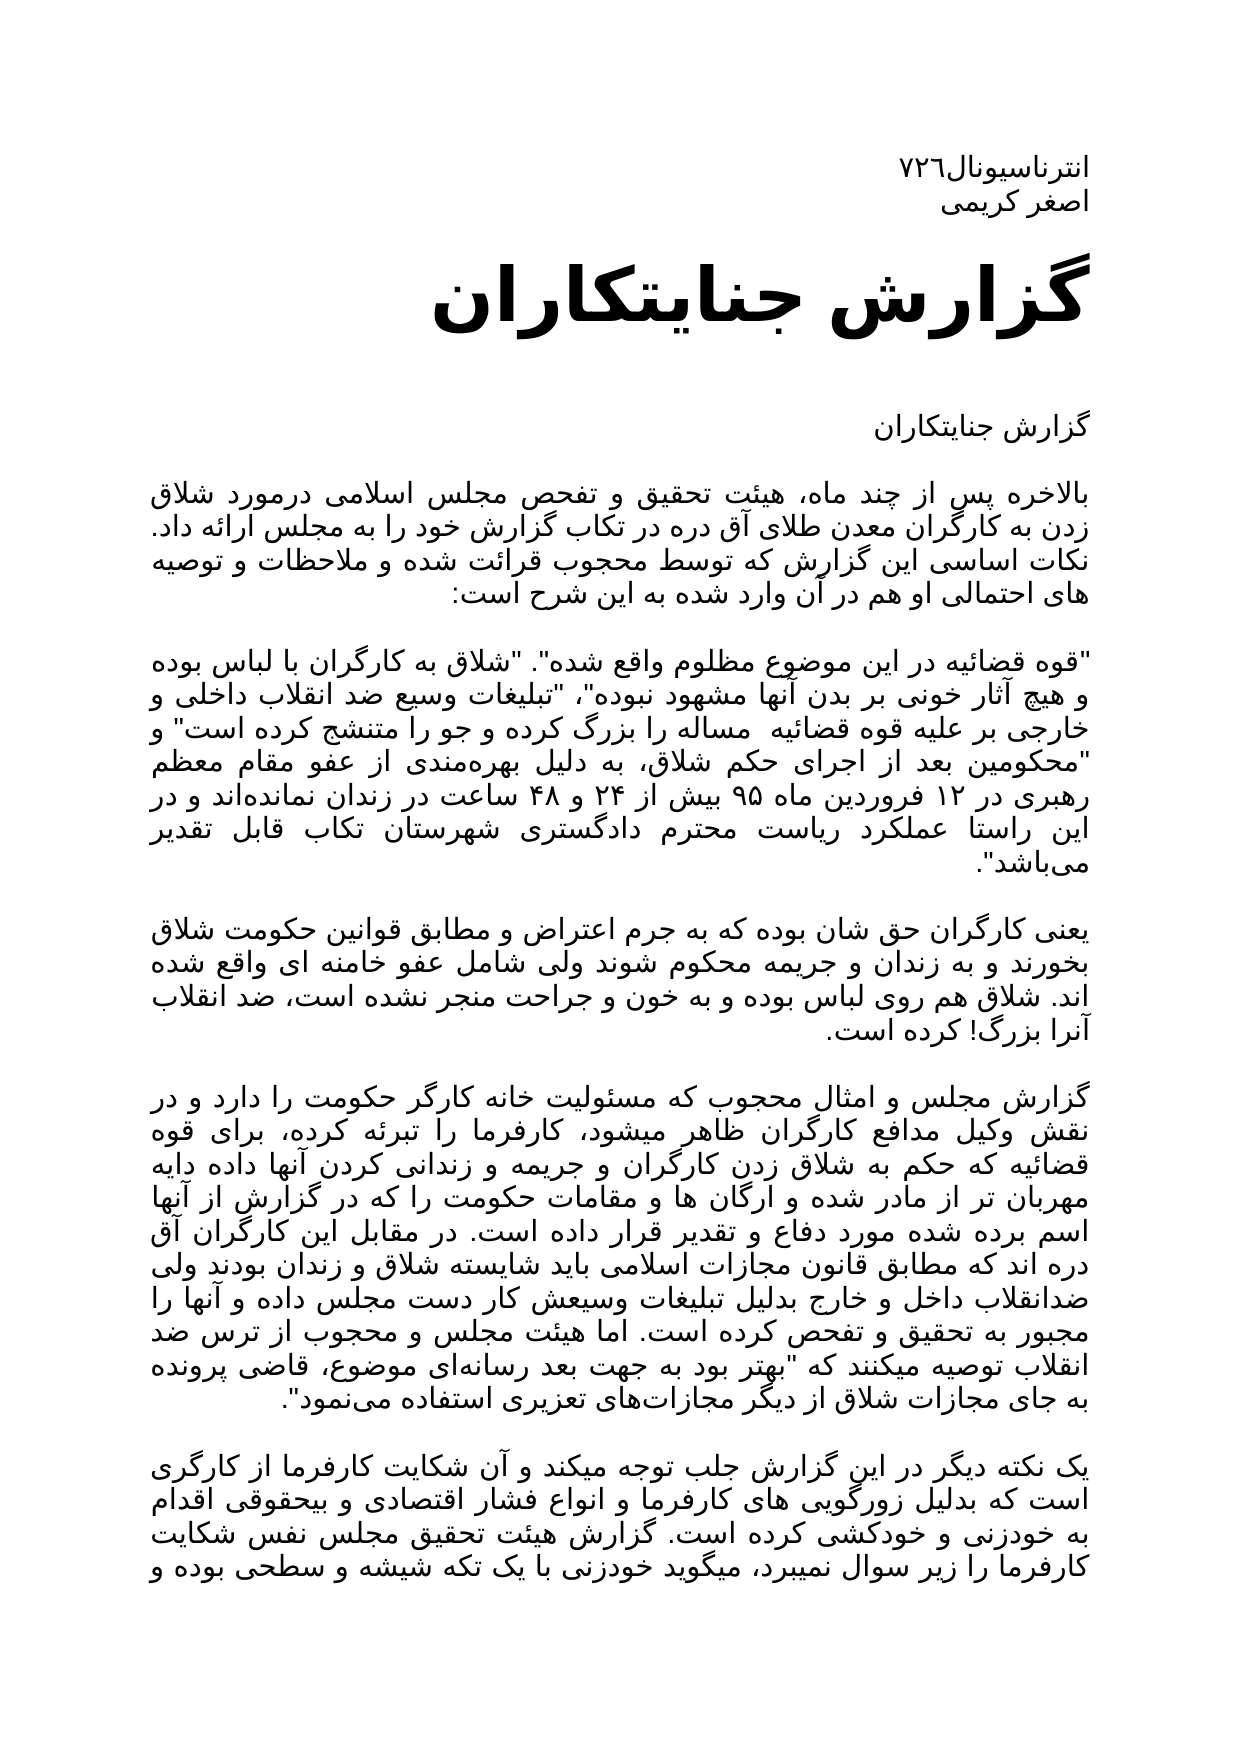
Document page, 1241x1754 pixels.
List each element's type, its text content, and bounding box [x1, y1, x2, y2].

text بالاخره پس از چند ماه، هیئت تحقیق و تفحص مجلس اسلامی درمورد شلاق زدن به کارگران معدن طلای آق دره در تکاب گزارش خود را به مجلس ارائه داد. نکات اساسی این گزارش که توسط محجوب قرائت شده و ملاحظات و توصیه های احتمالی او هم در آن وارد شده به این شرح است: [150, 476, 1090, 610]
text گزارش مجلس و امثال محجوب که مسئولیت خانه کارگر حکومت را دارد و در نقش وکیل مدافع کارگران ظاهر میشود، کارفرما را تبرئه کرده، برای قوه قضائیه که حکم به شلاق زدن کارگران و جریمه و زندانی کردن آنها داده دایه مهربان تر از مادر شده و ارگان ها و مقامات حکومت را که در گزارش از آنها اسم برده شده مورد دفاع و تقدیر قرار داده است. در مقابل این کارگران آق دره اند که مطابق قانون مجازات اسلامی باید شایسته شلاق و زندان بودند ولی ضدانقلاب داخل و خارج بدلیل تبلیغات وسیعش کار دست مجلس داده و آنها را مجبور به تحقیق و تفحص کرده است. اما هیئت مجلس و محجوب از ترس ضد انقلاب توصیه میکنند که "بهتر بود به جهت بعد رسانه‌ای موضوع، قاضی پرونده به جای مجازات شلاق از دیگر مجازات‌های تعزیری استفاده می‌‌نمود". [150, 1080, 1090, 1415]
text "قوه قضائیه در این موضوع مظلوم واقع شده". "شلاق به کارگران با لباس بوده و هیچ آثار خونی بر بدن آنها مشهود نبوده"، "تبلیغات وسیع ضد انقلاب داخلی و خارجی بر علیه قوه قضائیه مساله را بزرگ کرده و جو را متنشج کرده است" و "محکومین بعد از اجرای حکم شلاق، به دلیل بهره‌مندی از عفو مقام معظم رهبری در ۱۲ فروردین ماه ۹۵ بیش از ۲۴ و ۴۸ ساعت در زندان نمانده‌اند و در این راستا عملکرد ریاست محترم دادگستری شهرستان تکاب قابل تقدیر می‌باشد". [150, 644, 1090, 878]
text گزارش جنایتکاران [150, 409, 1090, 442]
text انترناسیونال٧٢٦ [150, 150, 1090, 183]
text گزارش جنایتکاران [150, 251, 1090, 337]
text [150, 1449, 1090, 1583]
text اصغر کریمی [150, 183, 1090, 217]
text یعنی کارگران حق شان بوده که به جرم اعتراض و مطابق قوانین حکومت شلاق بخورند و به زندان و جریمه محکوم شوند ولی شامل عفو خامنه ای واقع شده اند. شلاق هم روی لباس بوده و به خون و جراحت منجر نشده است، ضد انقلاب آنرا بزرگ! کرده است. [150, 912, 1090, 1046]
